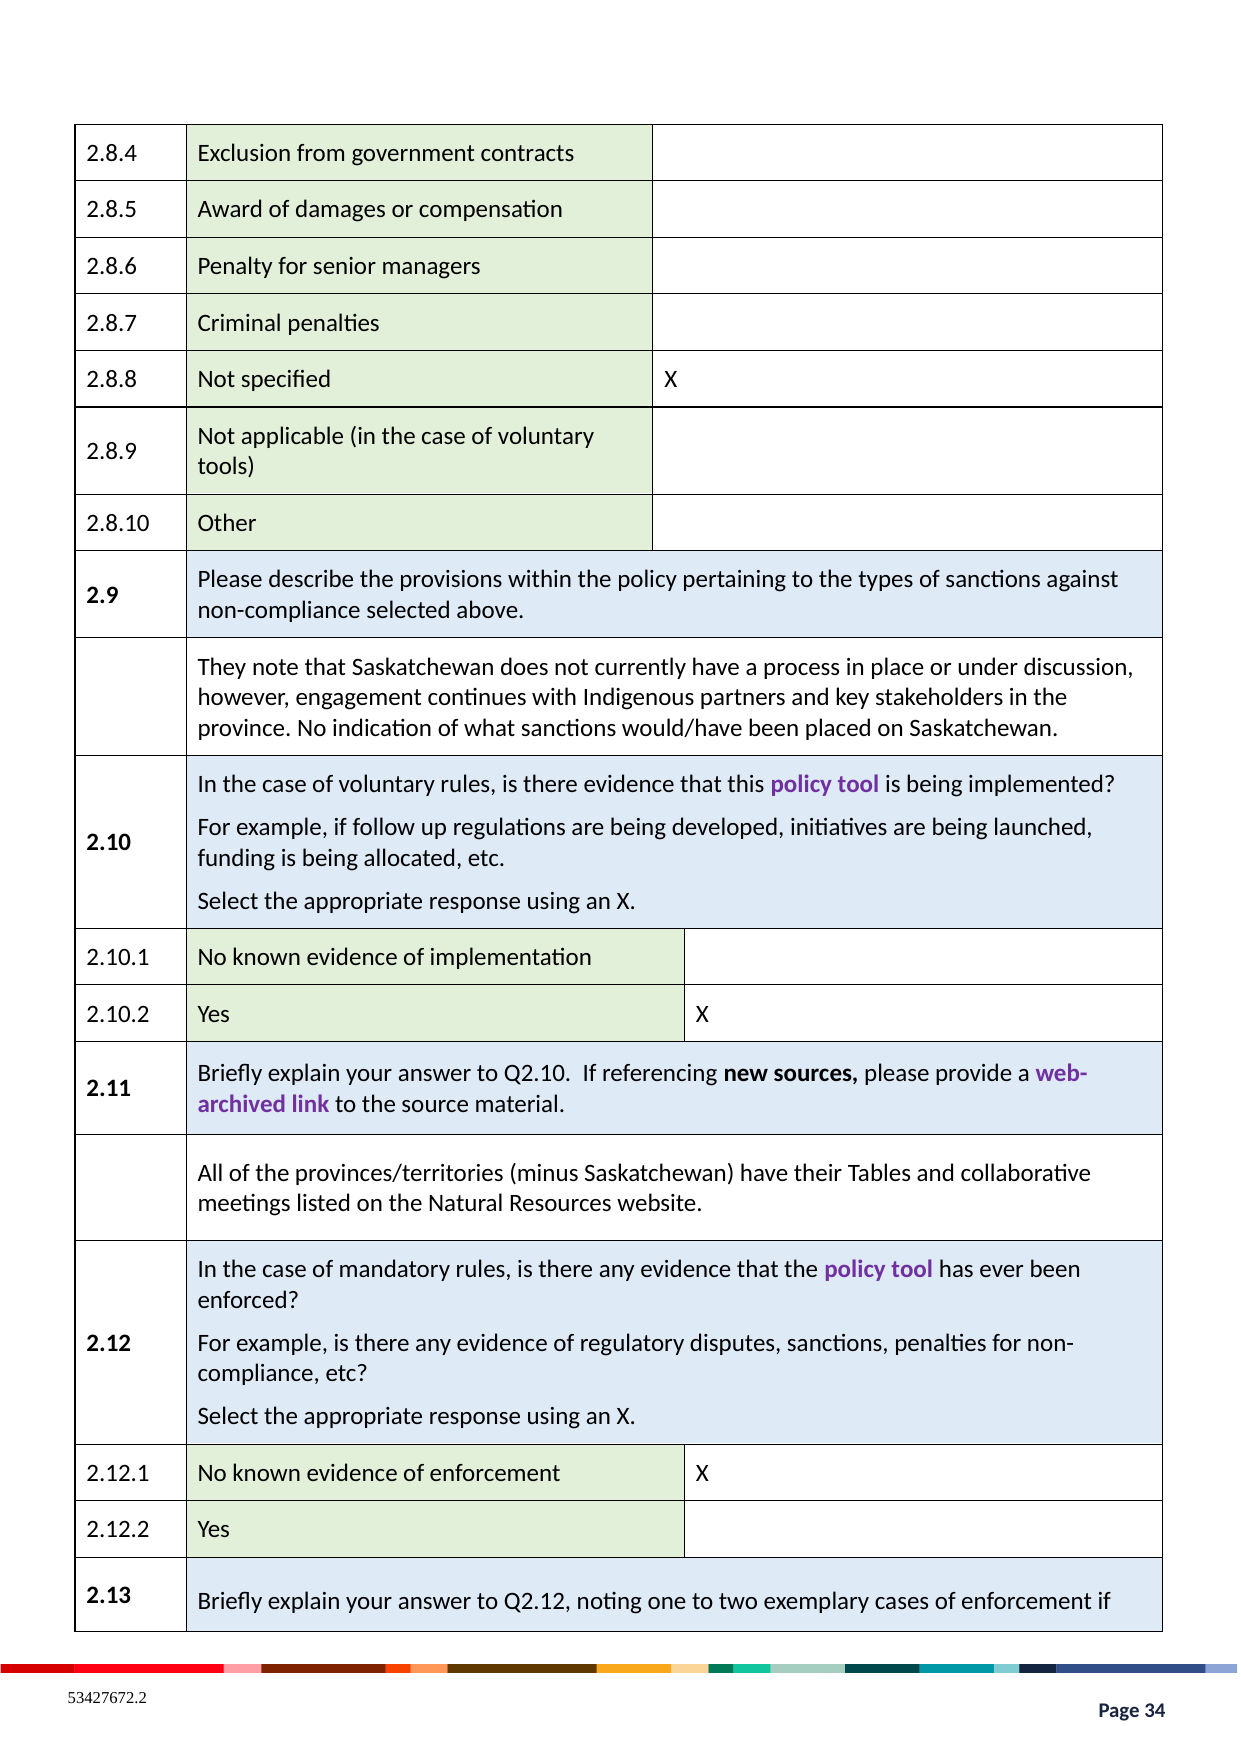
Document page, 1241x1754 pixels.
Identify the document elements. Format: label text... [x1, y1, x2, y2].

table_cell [187, 1558, 1162, 1631]
table_cell In the case of mandatory rules, is there any evidence that the policy tool has ever been enforced? For example, is there any evidence of regulatory disputes, sanctions, penalties for non-compliance, etc? Select the appropriate response using an X. [187, 1241, 1162, 1443]
table_cell 2.11 [76, 1042, 186, 1134]
table_cell 2.8.5 [76, 181, 186, 237]
table_cell No known evidence of implementation [187, 929, 684, 984]
table_cell [653, 181, 1162, 237]
table_cell 2.13 [76, 1558, 186, 1631]
table_cell 2.10.1 [76, 929, 186, 984]
table_cell 2.8.6 [76, 238, 186, 293]
table_cell Exclusion from government contracts [187, 125, 652, 180]
table_cell 2.12 [76, 1241, 186, 1443]
table_cell 2.12.1 [76, 1445, 186, 1500]
table_cell X [685, 985, 1162, 1041]
table_cell [653, 495, 1162, 550]
table_cell Please describe the provisions within the policy pertaining to the types of sanctions against non-compliance selected above. [187, 551, 1162, 637]
table_cell 2.8.9 [76, 408, 186, 493]
table_cell X [685, 1445, 1162, 1500]
table_cell In the case of voluntary rules, is there evidence that this policy tool is being implemented? For example, if follow up regulations are being developed, initiatives are being launched, funding is being allocated, etc. Select the appropriate response using an X. [187, 756, 1162, 928]
table_cell [653, 238, 1162, 293]
table_cell Not applicable (in the case of voluntary tools) [187, 408, 652, 493]
table_cell Yes [187, 1501, 684, 1557]
table_cell No known evidence of enforcement [187, 1445, 684, 1500]
table_cell 2.10.2 [76, 985, 186, 1041]
table_cell [76, 1135, 186, 1240]
table_cell [76, 638, 186, 755]
table_cell Penalty for senior managers [187, 238, 652, 293]
table_cell All of the provinces/territories (minus Saskatchewan) have their Tables and collaborative meetings listed on the Natural Resources website. [187, 1135, 1162, 1240]
table_cell Award of damages or compensation [187, 181, 652, 237]
table_cell [653, 125, 1162, 180]
table_cell 2.8.10 [76, 495, 186, 550]
table_cell X [653, 351, 1162, 406]
table_cell Criminal penalties [187, 294, 652, 350]
table_cell [653, 408, 1162, 493]
picture [0, 1664, 1236, 1673]
table_cell 2.10 [76, 756, 186, 928]
table_cell Briefly explain your answer to Q2.10. If referencing new sources, please provide a web-archived link to the source material. [187, 1042, 1162, 1134]
table_cell 2.9 [76, 551, 186, 637]
table_cell 2.8.4 [76, 125, 186, 180]
table_cell [685, 1501, 1162, 1557]
table_cell They note that Saskatchewan does not currently have a process in place or under discussion, however, engagement continues with Indigenous partners and key stakeholders in the province. No indication of what sanctions would/have been placed on Saskatchewan. [187, 638, 1162, 755]
table_cell [653, 294, 1162, 350]
table_cell 2.12.2 [76, 1501, 186, 1557]
table_cell Not specified [187, 351, 652, 406]
table_cell Yes [187, 985, 684, 1041]
table_cell 2.8.7 [76, 294, 186, 350]
table_cell [685, 929, 1162, 984]
table_cell Other [187, 495, 652, 550]
table_cell 2.8.8 [76, 351, 186, 406]
